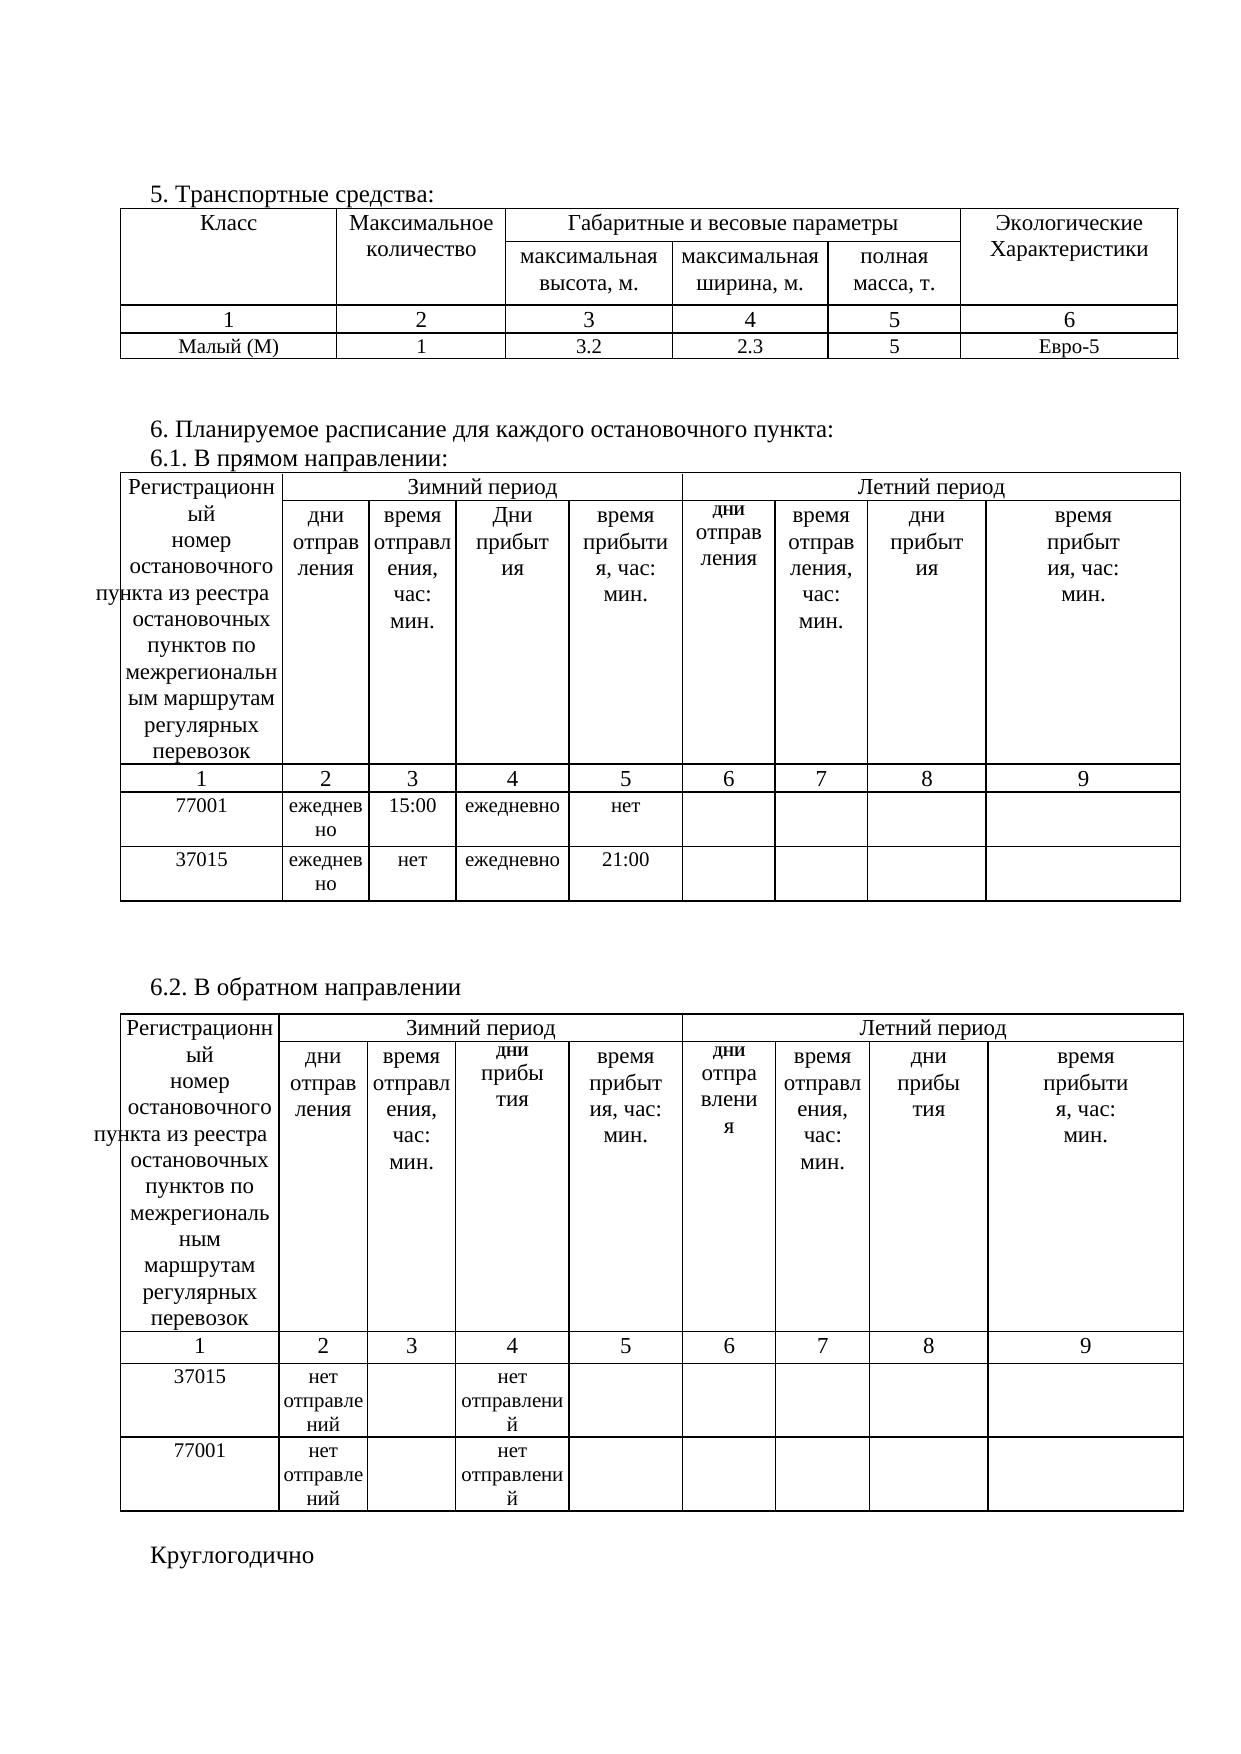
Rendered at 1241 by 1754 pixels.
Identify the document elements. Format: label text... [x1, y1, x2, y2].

table_cell ДНИ прибы тия [456, 1042, 568, 1331]
table_cell 21:00 [570, 847, 682, 900]
table_cell [989, 1364, 1183, 1436]
table_cell 3 [370, 765, 455, 791]
table_cell 5 [570, 1332, 682, 1362]
table_cell 1 [121, 1332, 278, 1362]
table_cell время прибыти я, час: мин. [989, 1042, 1183, 1331]
table_cell [776, 793, 867, 846]
table_cell время отправл ения, час: мин. [368, 1042, 455, 1331]
table_header Габаритные и весовые параметры [506, 209, 960, 241]
table_cell время отправ ления, час: мин. [776, 501, 867, 763]
table_cell нет [370, 847, 455, 900]
table_cell время прибыти я, час: мин. [570, 501, 682, 763]
table_cell [868, 793, 985, 846]
table_cell полная масса, т. [829, 242, 960, 304]
table_header Класс [121, 209, 336, 304]
table_cell 2 [280, 1332, 367, 1362]
table_cell 4 [456, 1332, 568, 1362]
table_cell 2.3 [673, 334, 827, 358]
text 5. Транспортные средства: [150, 179, 1090, 207]
table_cell 8 [868, 765, 985, 791]
table_header Экологические Характеристики [961, 209, 1177, 304]
table_cell 37015 [121, 847, 282, 900]
table_cell нет отправлений [280, 1364, 367, 1436]
table_header Регистрационный номер остановочного пункта из реестра остановочных пунктов по межрегиональным маршрутам регулярных перевозок [121, 1015, 278, 1331]
table_cell [683, 793, 774, 846]
table_cell 8 [870, 1332, 987, 1362]
text 6.2. В обратном направлении [150, 972, 1090, 1000]
table_cell ежедневно [283, 793, 368, 846]
table_cell [870, 1438, 987, 1510]
table_cell [368, 1438, 455, 1510]
table_cell время отправл ения, час: мин. [776, 1042, 869, 1331]
table_cell дни прибы тия [870, 1042, 987, 1331]
table_header Регистрационный номер остановочного пункта из реестра остановочных пунктов по межрегиональным маршрутам регулярных перевозок [121, 473, 282, 763]
table_cell 77001 [121, 1438, 278, 1510]
table_cell 77001 [121, 793, 282, 846]
table_cell Дни прибыт ия [457, 501, 568, 763]
table_cell 6 [961, 306, 1177, 332]
table_cell нет отправлений [456, 1438, 568, 1510]
table_cell 5 [829, 306, 960, 332]
table_cell 2 [337, 306, 505, 332]
table_cell 9 [989, 1332, 1183, 1362]
table_cell 5 [570, 765, 682, 791]
table_header Зимний период [283, 473, 682, 500]
table_cell [987, 847, 1180, 900]
table_cell 7 [776, 765, 867, 791]
table_cell 5 [829, 334, 960, 358]
table_cell ежедневно [457, 847, 568, 900]
table_cell [989, 1438, 1183, 1510]
table_cell 37015 [121, 1364, 278, 1436]
table_cell дни прибыт ия [868, 501, 985, 763]
table_cell 1 [121, 306, 336, 332]
table_cell [870, 1364, 987, 1436]
table_cell ДНИ отпра влени я [683, 1042, 775, 1331]
table_cell [987, 793, 1180, 846]
table_cell дни отправ ления [280, 1042, 367, 1331]
table_cell дни отправ ления [283, 501, 368, 763]
table_cell 2 [283, 765, 368, 791]
table_cell [683, 1438, 775, 1510]
table_cell время прибыт ия, час: мин. [570, 1042, 682, 1331]
table_cell 1 [121, 765, 282, 791]
table_cell [570, 1364, 682, 1436]
table_cell 3.2 [506, 334, 672, 358]
table_cell 7 [776, 1332, 869, 1362]
table_cell 3 [368, 1332, 455, 1362]
table_header Зимний период [280, 1015, 682, 1041]
table_cell максимальная ширина, м. [673, 242, 827, 304]
table_cell Евро-5 [961, 334, 1177, 358]
table_cell нет [570, 793, 682, 846]
table_cell [776, 847, 867, 900]
table_cell 6 [683, 765, 774, 791]
table_cell [776, 1438, 869, 1510]
table_cell [368, 1364, 455, 1436]
table_cell ежедневно [283, 847, 368, 900]
table_cell 4 [673, 306, 827, 332]
table_cell 4 [457, 765, 568, 791]
table_cell ежедневно [457, 793, 568, 846]
table_cell [683, 1364, 775, 1436]
table_header Летний период [683, 1015, 1183, 1041]
table_header Летний период [683, 473, 1180, 500]
table_cell нет отправлений [456, 1364, 568, 1436]
table_cell 6 [683, 1332, 775, 1362]
table_cell Малый (М) [121, 334, 336, 358]
table_cell 3 [506, 306, 672, 332]
table_header Максимальное количество [337, 209, 505, 304]
table_cell [776, 1364, 869, 1436]
table_cell ДНИ отправ ления [683, 501, 774, 763]
table_cell максимальная высота, м. [506, 242, 672, 304]
table_cell 9 [987, 765, 1180, 791]
table_cell [570, 1438, 682, 1510]
table_cell 15:00 [370, 793, 455, 846]
table_cell время прибыт ия, час: мин. [987, 501, 1180, 763]
text 6. Планируемое расписание для каждого остановочного пункта: [150, 414, 1090, 443]
table_cell 1 [337, 334, 505, 358]
table_cell время отправл ения, час: мин. [370, 501, 455, 763]
table_cell [683, 847, 774, 900]
table_cell [868, 847, 985, 900]
table_cell нет отправлений [280, 1438, 367, 1510]
text 6.1. В прямом направлении: [150, 443, 1090, 472]
text Круглогодично [150, 1540, 1090, 1569]
